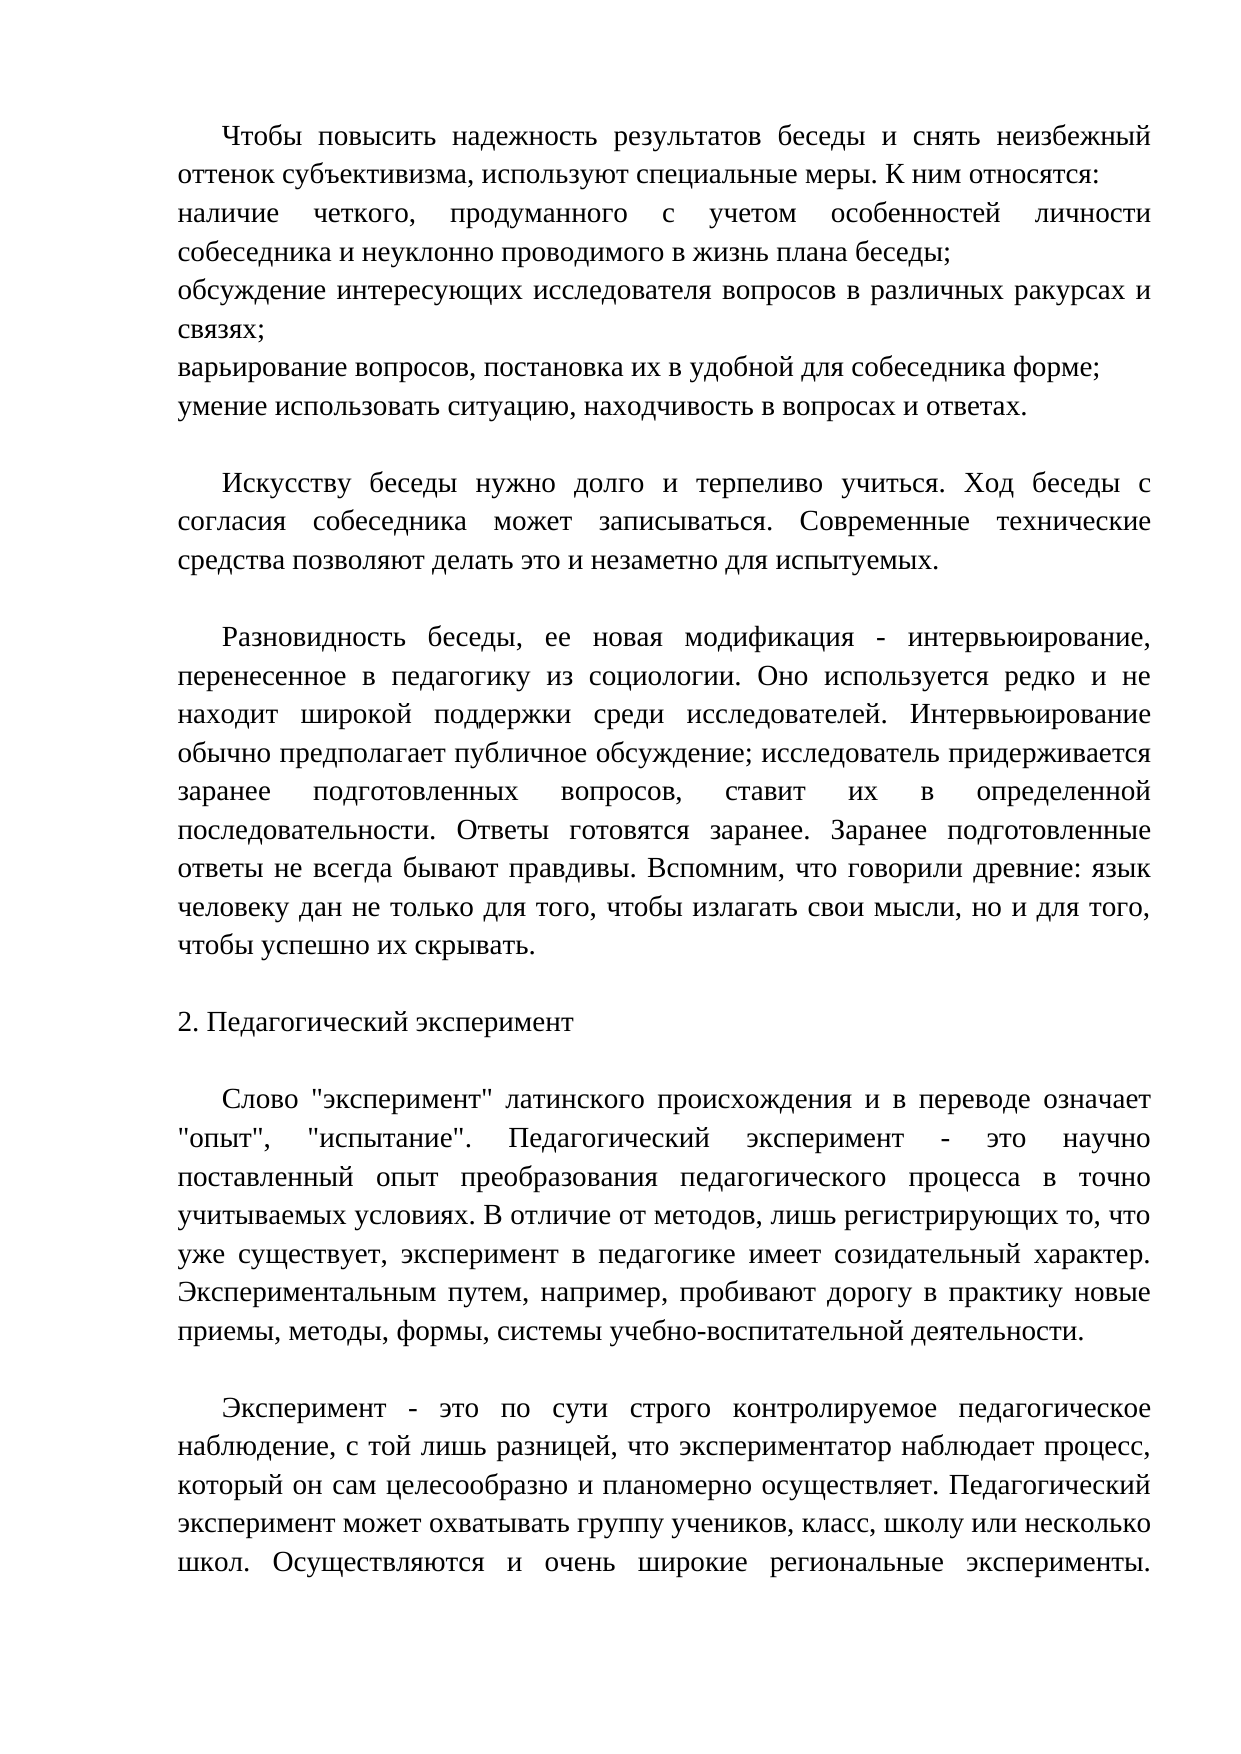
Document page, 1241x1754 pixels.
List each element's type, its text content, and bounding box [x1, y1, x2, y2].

text Слово "эксперимент" латинского происхождения и в переводе означает "опыт", "испытание". Педагогический эксперимент - это научно поставленный опыт преобразования педагогического процесса в точно учитываемых условиях. В отличие от методов, лишь регистрирующих то, что уже существует, эксперимент в педагогике имеет созидательный характер. Экспериментальным путем, например, пробивают дорогу в практику новые приемы, методы, формы, системы учебно-воспитательной деятельности. [177, 1082, 1152, 1346]
text 2. Педагогический эксперимент [177, 1004, 1152, 1038]
text умение использовать ситуацию, находчивость в вопросах и ответах. [177, 388, 1152, 421]
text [177, 1390, 1152, 1578]
text Искусству беседы нужно долго и терпеливо учиться. Ход беседы с согласия собеседника может записываться. Современные технические средства позволяют делать это и незаметно для испытуемых. [177, 465, 1152, 576]
text Чтобы повысить надежность результатов беседы и снять неизбежный оттенок субъективизма, используют специальные меры. К ним относятся: [177, 118, 1152, 190]
text варьирование вопросов, постановка их в удобной для собеседника форме; [177, 349, 1152, 383]
text наличие четкого, продуманного с учетом особенностей личности собеседника и неуклонно проводимого в жизнь плана беседы; [177, 195, 1152, 267]
text Разновидность беседы, ее новая модификация - интервьюирование, перенесенное в педагогику из социологии. Оно используется редко и не находит широкой поддержки среди исследователей. Интервьюирование обычно предполагает публичное обсуждение; исследователь придерживается заранее подготовленных вопросов, ставит их в определенной последовательности. Ответы готовятся заранее. Заранее подготовленные ответы не всегда бывают правдивы. Вспомним, что говорили древние: язык человеку дан не только для того, чтобы излагать свои мысли, но и для того, чтобы успешно их скрывать. [177, 619, 1152, 961]
text обсуждение интересующих исследователя вопросов в различных ракурсах и связях; [177, 272, 1152, 344]
